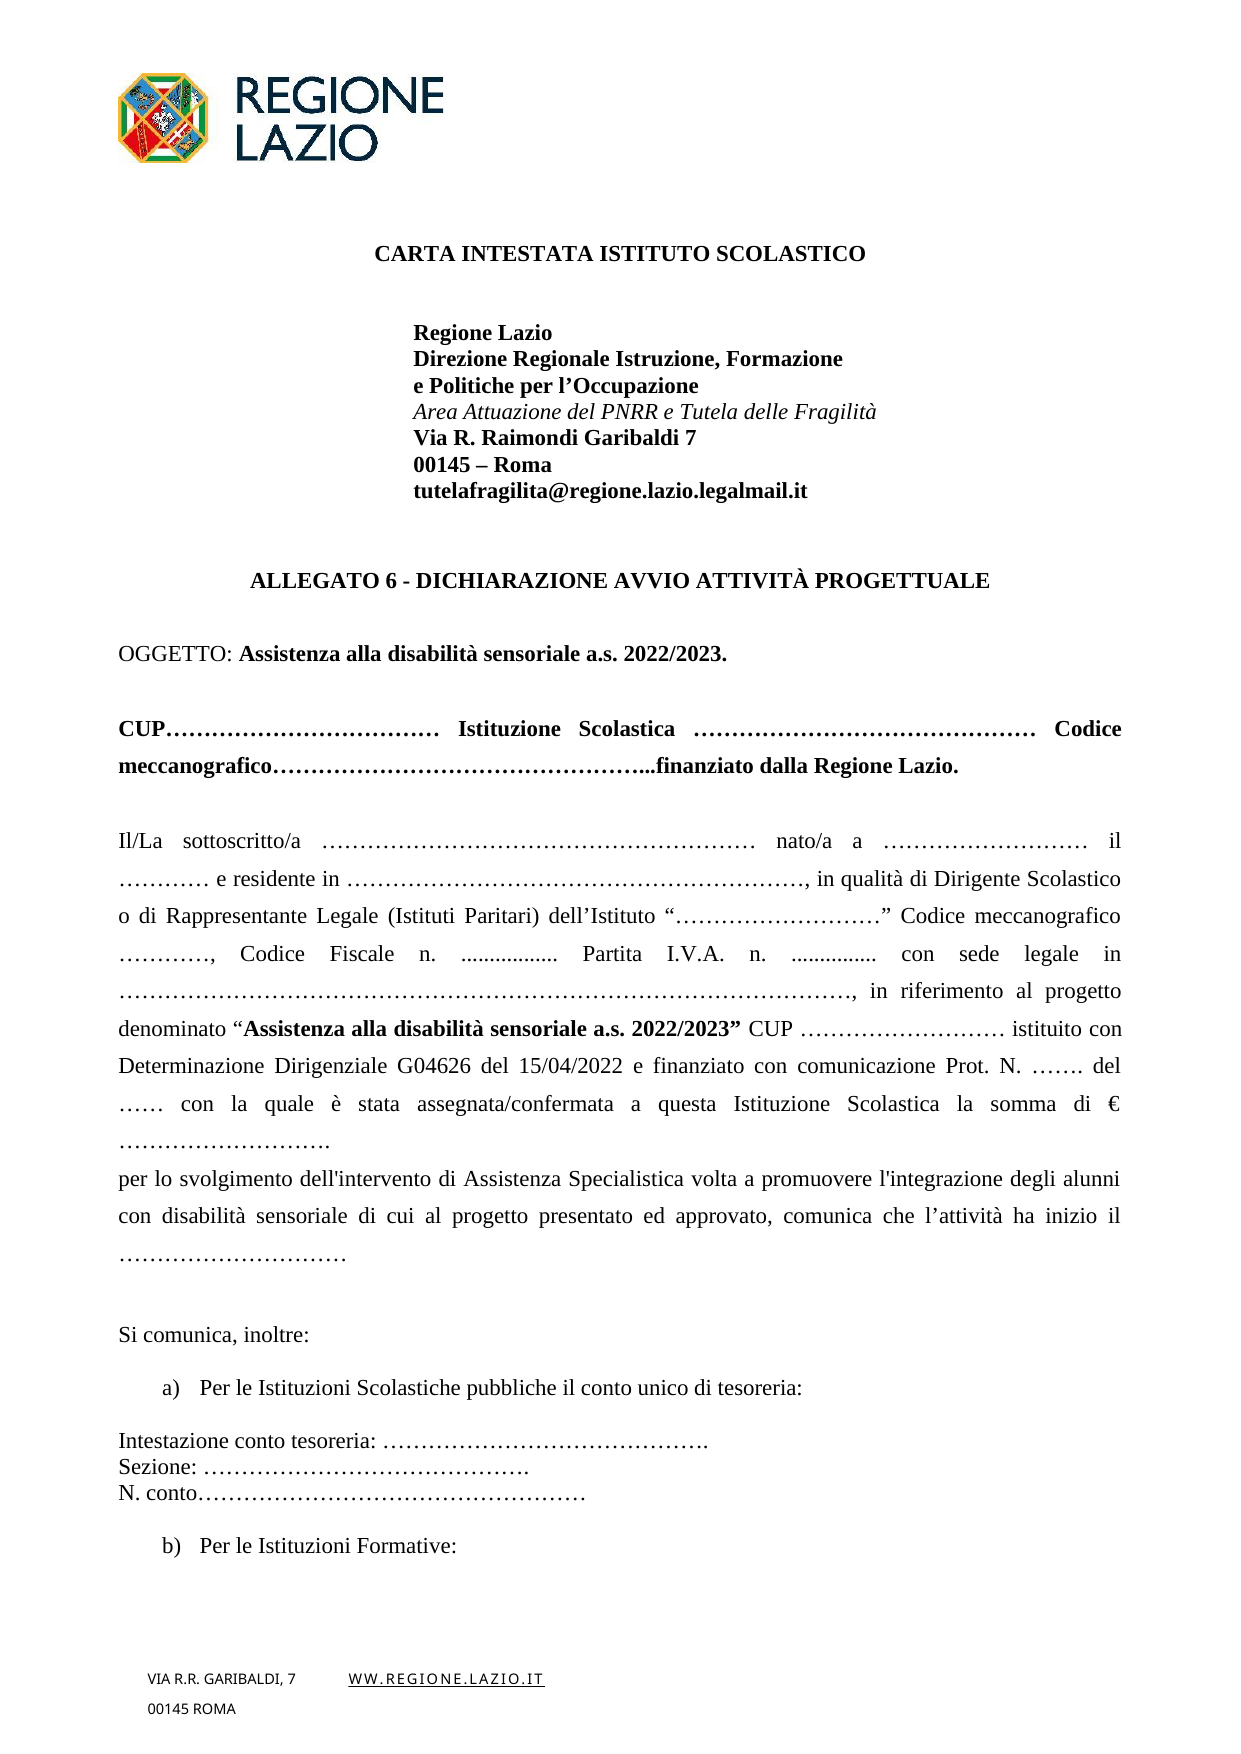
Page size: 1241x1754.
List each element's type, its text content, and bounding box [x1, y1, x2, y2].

text Direzione Regionale Istruzione, Formazione [413, 345, 1122, 372]
text 00145 – Roma [339, 451, 1122, 477]
text Area Attuazione del PNRR e Tutela delle Fragilità [413, 398, 1122, 424]
text Il/La sottoscritto/a ………………………………………………… nato/a a ……………………… il ………… e residente in ……………………………………………………, in qualità di Dirigente Scolastico o di Rappresentante Legale (Istituti Paritari) dell’Istituto “………………………” Codice meccanografico …………, Codice Fiscale n. ................. Partita I.V.A. n. ............... con sede legale in ……………………………………………………………………………………, in riferimento al progetto denominato “Assistenza alla disabilità sensoriale a.s. 2022/2023” CUP ……………………… istituito con Determinazione Dirigenziale G04626 del 15/04/2022 e finanziato con comunicazione Prot. N. ……. del …… con la quale è stata assegnata/confermata a questa Istituzione Scolastica la somma di €………………………. [118, 819, 1122, 1156]
text CUP……………………………… Istituzione Scolastica ……………………………………… Codice meccanografico…………………………………………...finanziato dalla Regione Lazio. [118, 706, 1122, 781]
text Intestazione conto tesoreria: ……………………………………. [118, 1427, 1122, 1453]
text per lo svolgimento dell'intervento di Assistenza Specialistica volta a promuovere l'integrazione degli alunni con disabilità sensoriale di cui al progetto presentato ed approvato, comunica che l’attività ha inizio il ………………………… [118, 1156, 1122, 1269]
text ALLEGATO 6 - DICHIARAZIONE AVVIO ATTIVITÀ PROGETTUALE [118, 567, 1122, 594]
text Si comunica, inoltre: [118, 1321, 1122, 1348]
text CARTA INTESTATA ISTITUTO SCOLASTICO [118, 240, 1122, 266]
list Per le Istituzioni Scolastiche pubbliche il conto unico di tesoreria: [162, 1374, 1122, 1400]
text e Politiche per l’Occupazione [413, 372, 1122, 398]
list Per le Istituzioni Formative: [162, 1532, 1122, 1558]
text Sezione: ……………………………………. [118, 1453, 1122, 1479]
text N. conto…………………………………………… [118, 1479, 1122, 1506]
text Via R. Raimondi Garibaldi 7 [339, 424, 1122, 451]
text tutelafragilita@regione.lazio.legalmail.it [339, 477, 1122, 503]
text OGGETTO: Assistenza alla disabilità sensoriale a.s. 2022/2023. [118, 631, 1122, 669]
text Regione Lazio [339, 319, 1122, 345]
